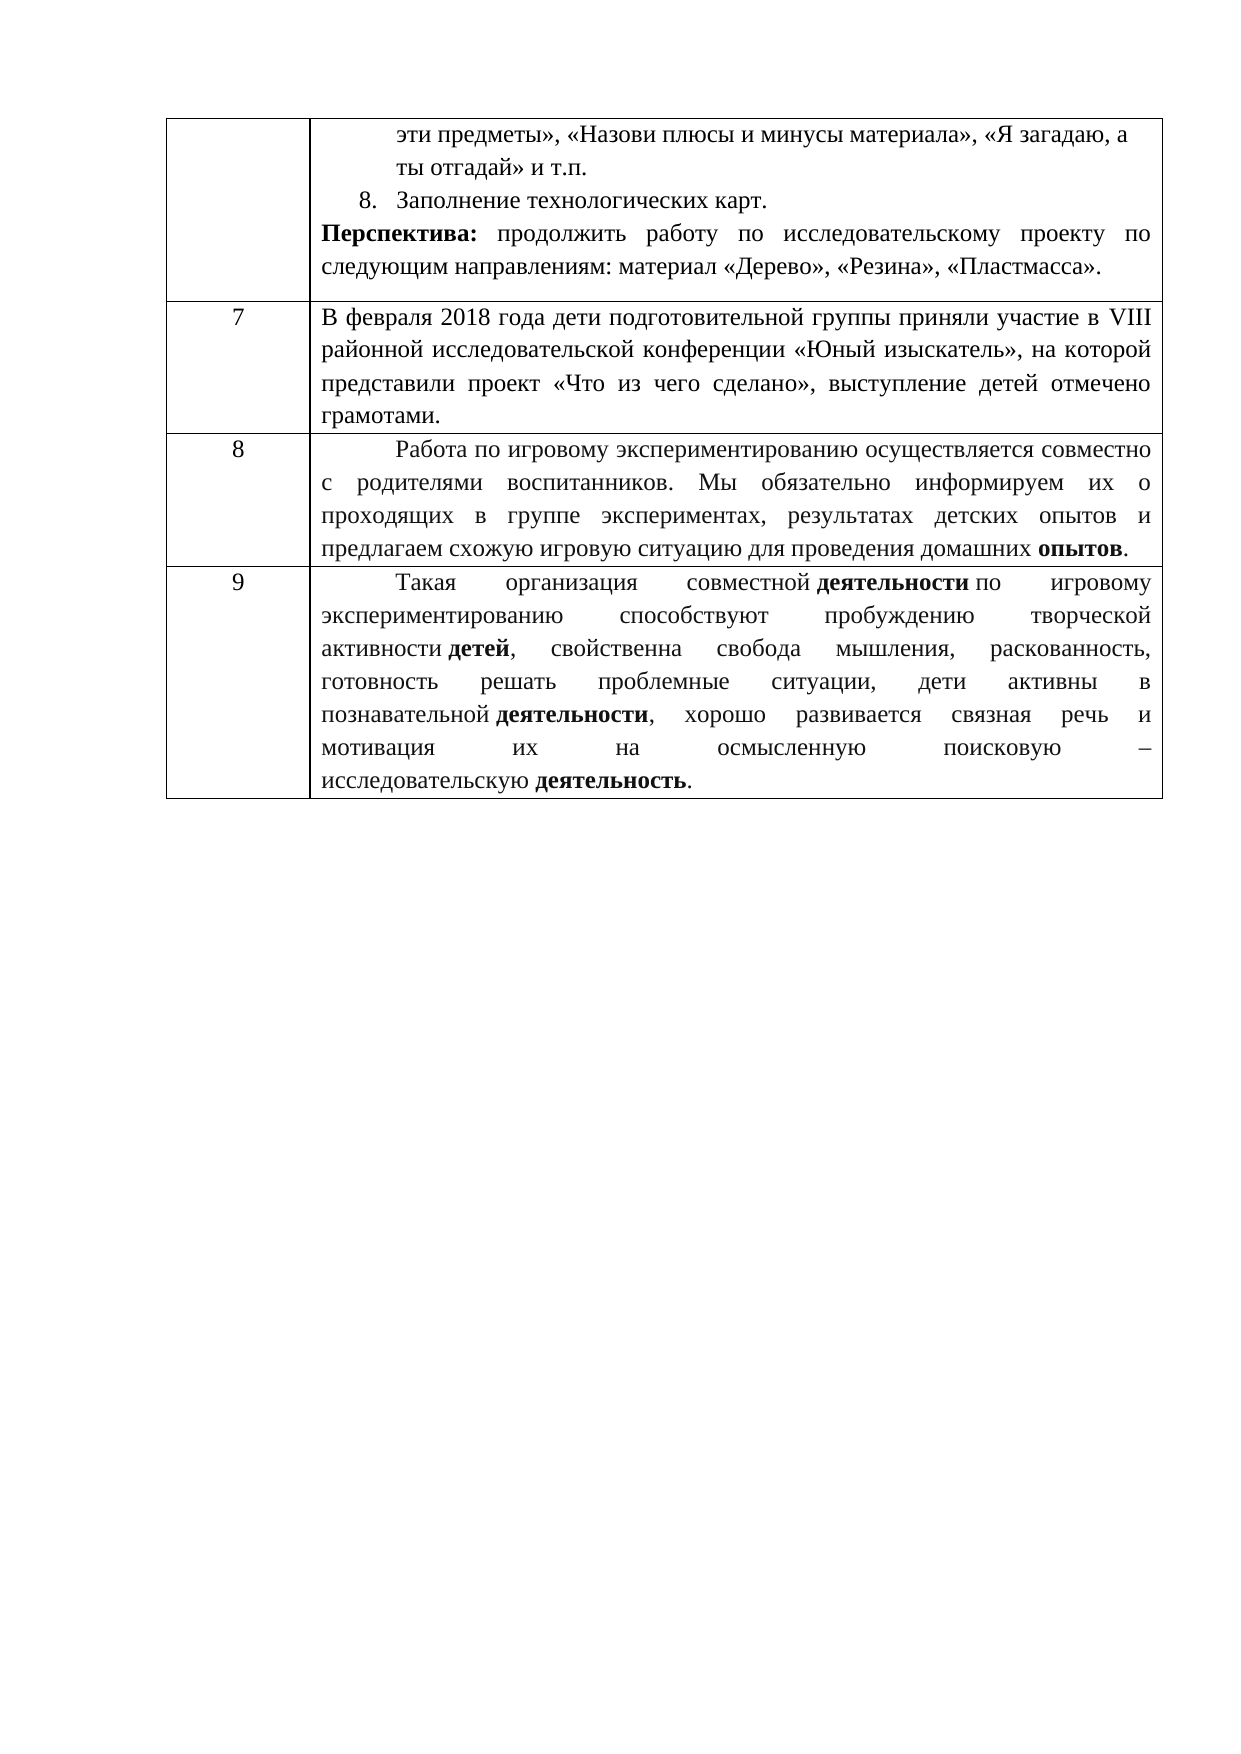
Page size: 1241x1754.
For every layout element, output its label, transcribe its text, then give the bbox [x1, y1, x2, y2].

table_cell Такая организация совместной деятельности по игровому экспериментированию способствуют пробуждению творческой активности детей, свойственна свобода мышления, раскованность, готовность решать проблемные ситуации, дети активны в познавательной деятельности, хорошо развивается связная речь и мотивация их на осмысленную поисковую – исследовательскую деятельность. [311, 567, 1162, 798]
table_cell 9 [167, 567, 309, 798]
table_cell 7 [167, 302, 309, 433]
table_cell Работа по игровому экспериментированию осуществляется совместно с родителями воспитанников. Мы обязательно информируем их о проходящих в группе экспериментах, результатах детских опытов и предлагаем схожую игровую ситуацию для проведения домашних опытов. [311, 434, 1162, 566]
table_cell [311, 119, 1162, 301]
table_cell В февраля 2018 года дети подготовительной группы приняли участие в VIII районной исследовательской конференции «Юный изыскатель», на которой представили проект «Что из чего сделано», выступление детей отмечено грамотами. [311, 302, 1162, 433]
table_cell 8 [167, 434, 309, 566]
table_cell 6 [167, 119, 309, 301]
